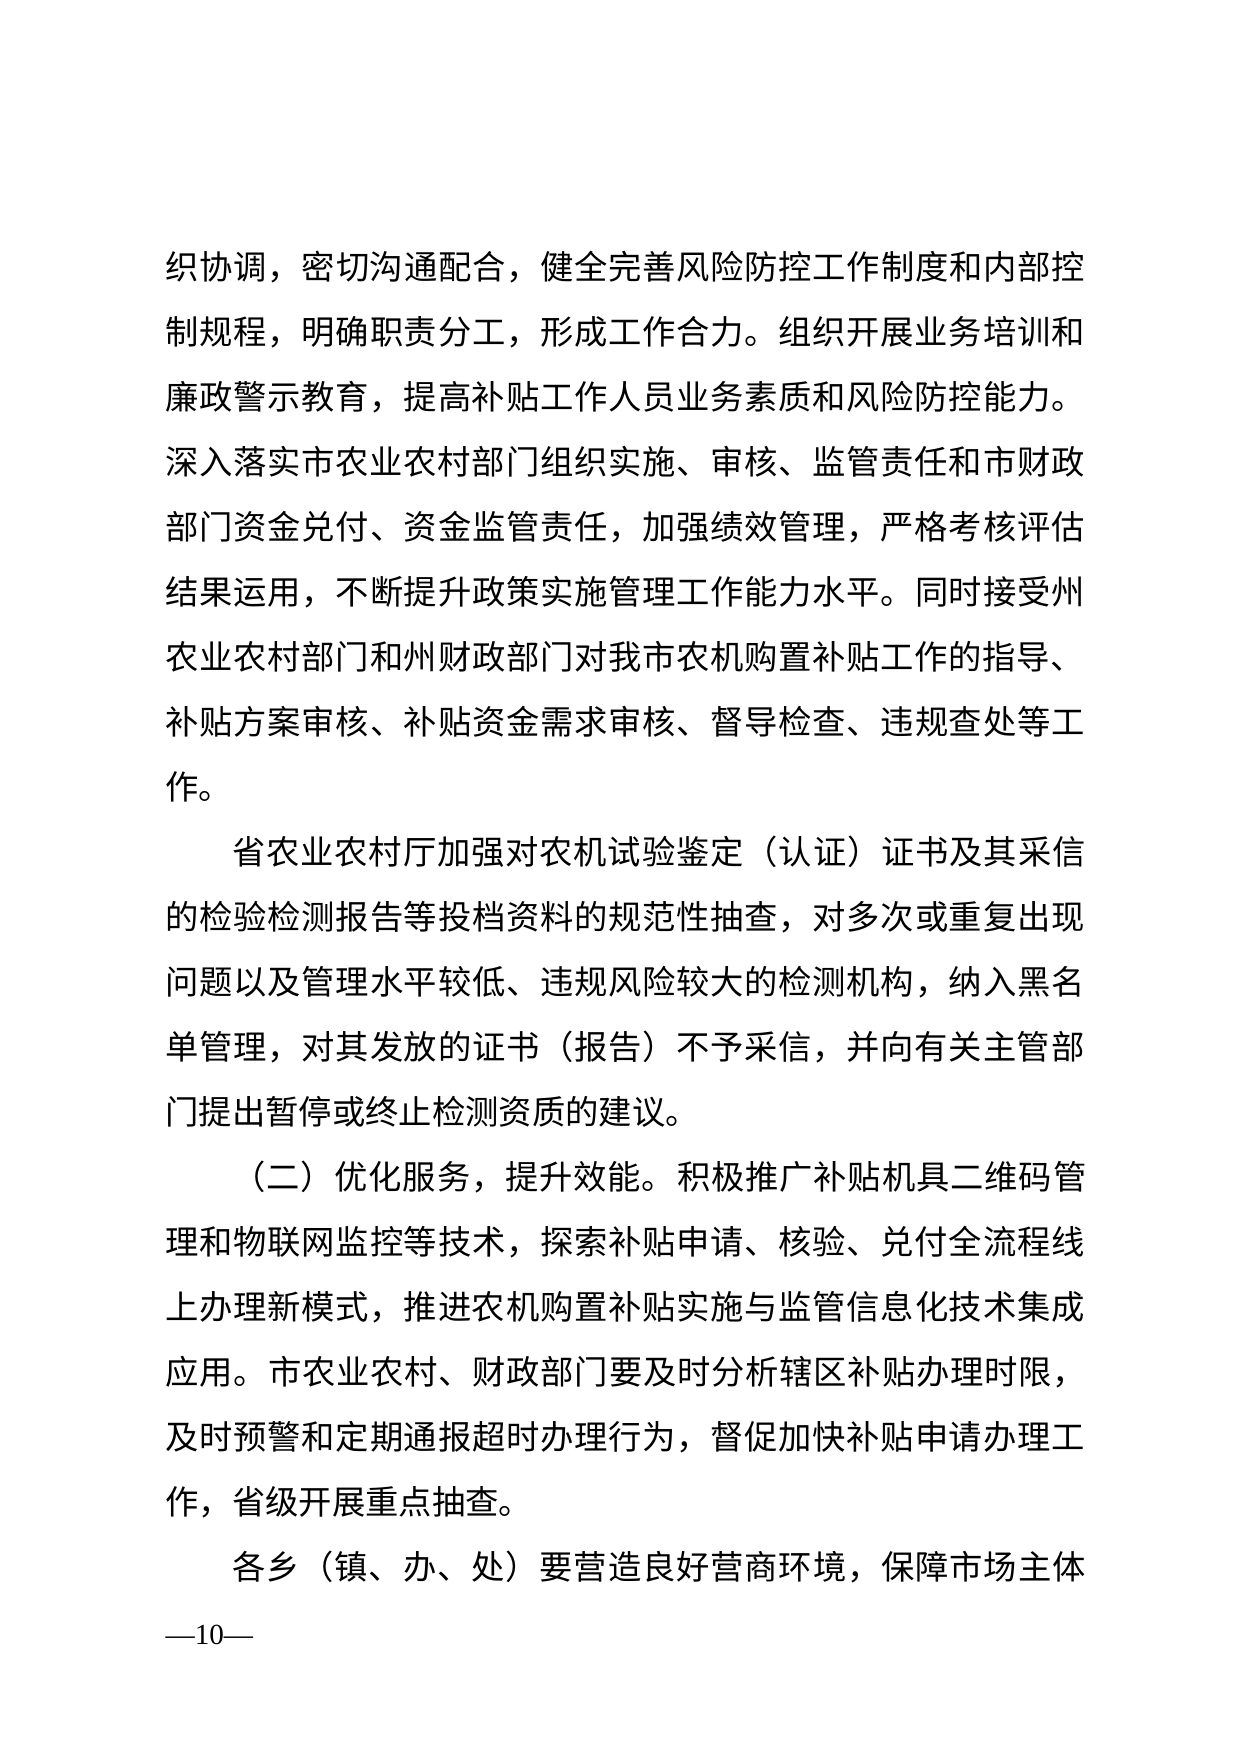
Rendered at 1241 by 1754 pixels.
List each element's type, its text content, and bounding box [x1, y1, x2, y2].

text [165, 1533, 1087, 1598]
text 省农业农村厅加强对农机试验鉴定（认证）证书及其采信的检验检测报告等投档资料的规范性抽查，对多次或重复出现问题以及管理水平较低、违规风险较大的检测机构，纳入黑名单管理，对其发放的证书（报告）不予采信，并向有关主管部门提出暂停或终止检测资质的建议。 [165, 818, 1087, 1143]
text （二）优化服务，提升效能。积极推广补贴机具二维码管理和物联网监控等技术，探索补贴申请、核验、兑付全流程线上办理新模式，推进农机购置补贴实施与监管信息化技术集成应用。市农业农村、财政部门要及时分析辖区补贴办理时限，及时预警和定期通报超时办理行为，督促加快补贴申请办理工作，省级开展重点抽查。 [165, 1143, 1087, 1533]
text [165, 233, 1087, 818]
